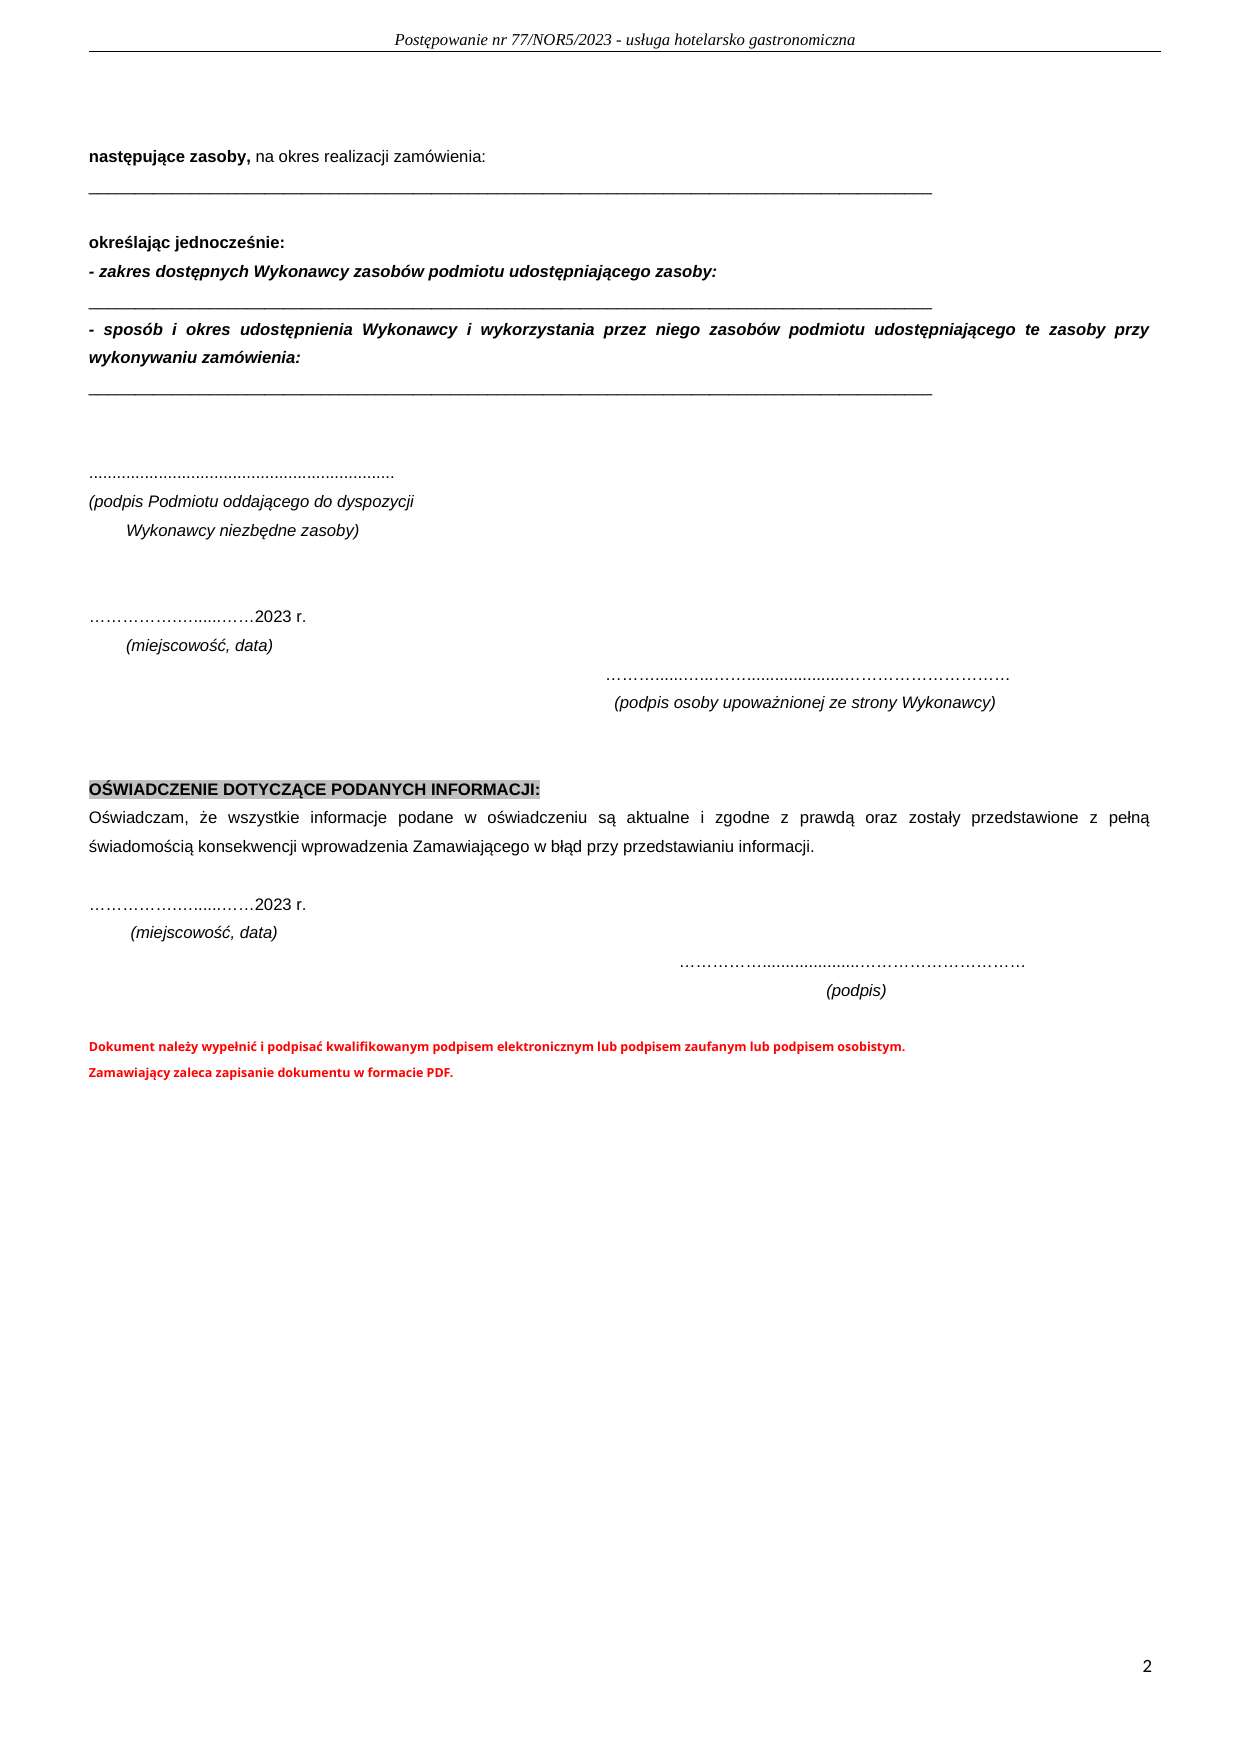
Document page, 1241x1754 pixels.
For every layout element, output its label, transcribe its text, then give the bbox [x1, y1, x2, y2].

text Zamawiający zaleca zapisanie dokumentu w formacie PDF. [89, 1064, 1152, 1081]
text ___________________________________________________________________________________________ [89, 291, 1152, 310]
text …………….…......……2023 r. [89, 894, 1152, 914]
text (podpis) [752, 981, 1152, 1000]
text Dokument należy wypełnić i podpisać kwalifikowanym podpisem elektronicznym lub podpisem zaufanym lub podpisem osobistym. [89, 1038, 1152, 1055]
text ___________________________________________________________________________________________ [89, 377, 1152, 396]
text Oświadczam, że wszystkie informacje podane w oświadczeniu są aktualne i zgodne z prawdą oraz zostały przedstawione z pełną świadomością konsekwencji wprowadzenia Zamawiającego w błąd przy przedstawianiu informacji. [89, 808, 1152, 856]
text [89, 176, 1152, 195]
text …………….....................………………………… [89, 952, 1152, 971]
text (miejscowość, data) [89, 636, 1152, 655]
text .................................................................. [89, 463, 1152, 482]
text …………….…......……2023 r. [89, 607, 1152, 626]
text Wykonawcy niezbędne zasoby) [89, 521, 1152, 540]
text określając jednocześnie: [89, 233, 1152, 252]
text - sposób i okres udostępnienia Wykonawcy i wykorzystania przez niego zasobów podmiotu udostępniającego te zasoby przy wykonywaniu zamówienia: [89, 319, 1152, 367]
text następujące zasoby, na okres realizacji zamówienia: [89, 147, 1152, 166]
text (podpis osoby upoważnionej ze strony Wykonawcy) [605, 693, 1152, 712]
text OŚWIADCZENIE DOTYCZĄCE PODANYCH INFORMACJI: [89, 779, 1152, 799]
text ………......…...…….....................………………………… [89, 664, 1152, 684]
text - zakres dostępnych Wykonawcy zasobów podmiotu udostępniającego zasoby: [89, 262, 1152, 281]
text (miejscowość, data) [89, 923, 1152, 942]
text (podpis Podmiotu oddającego do dyspozycji [89, 492, 1152, 511]
